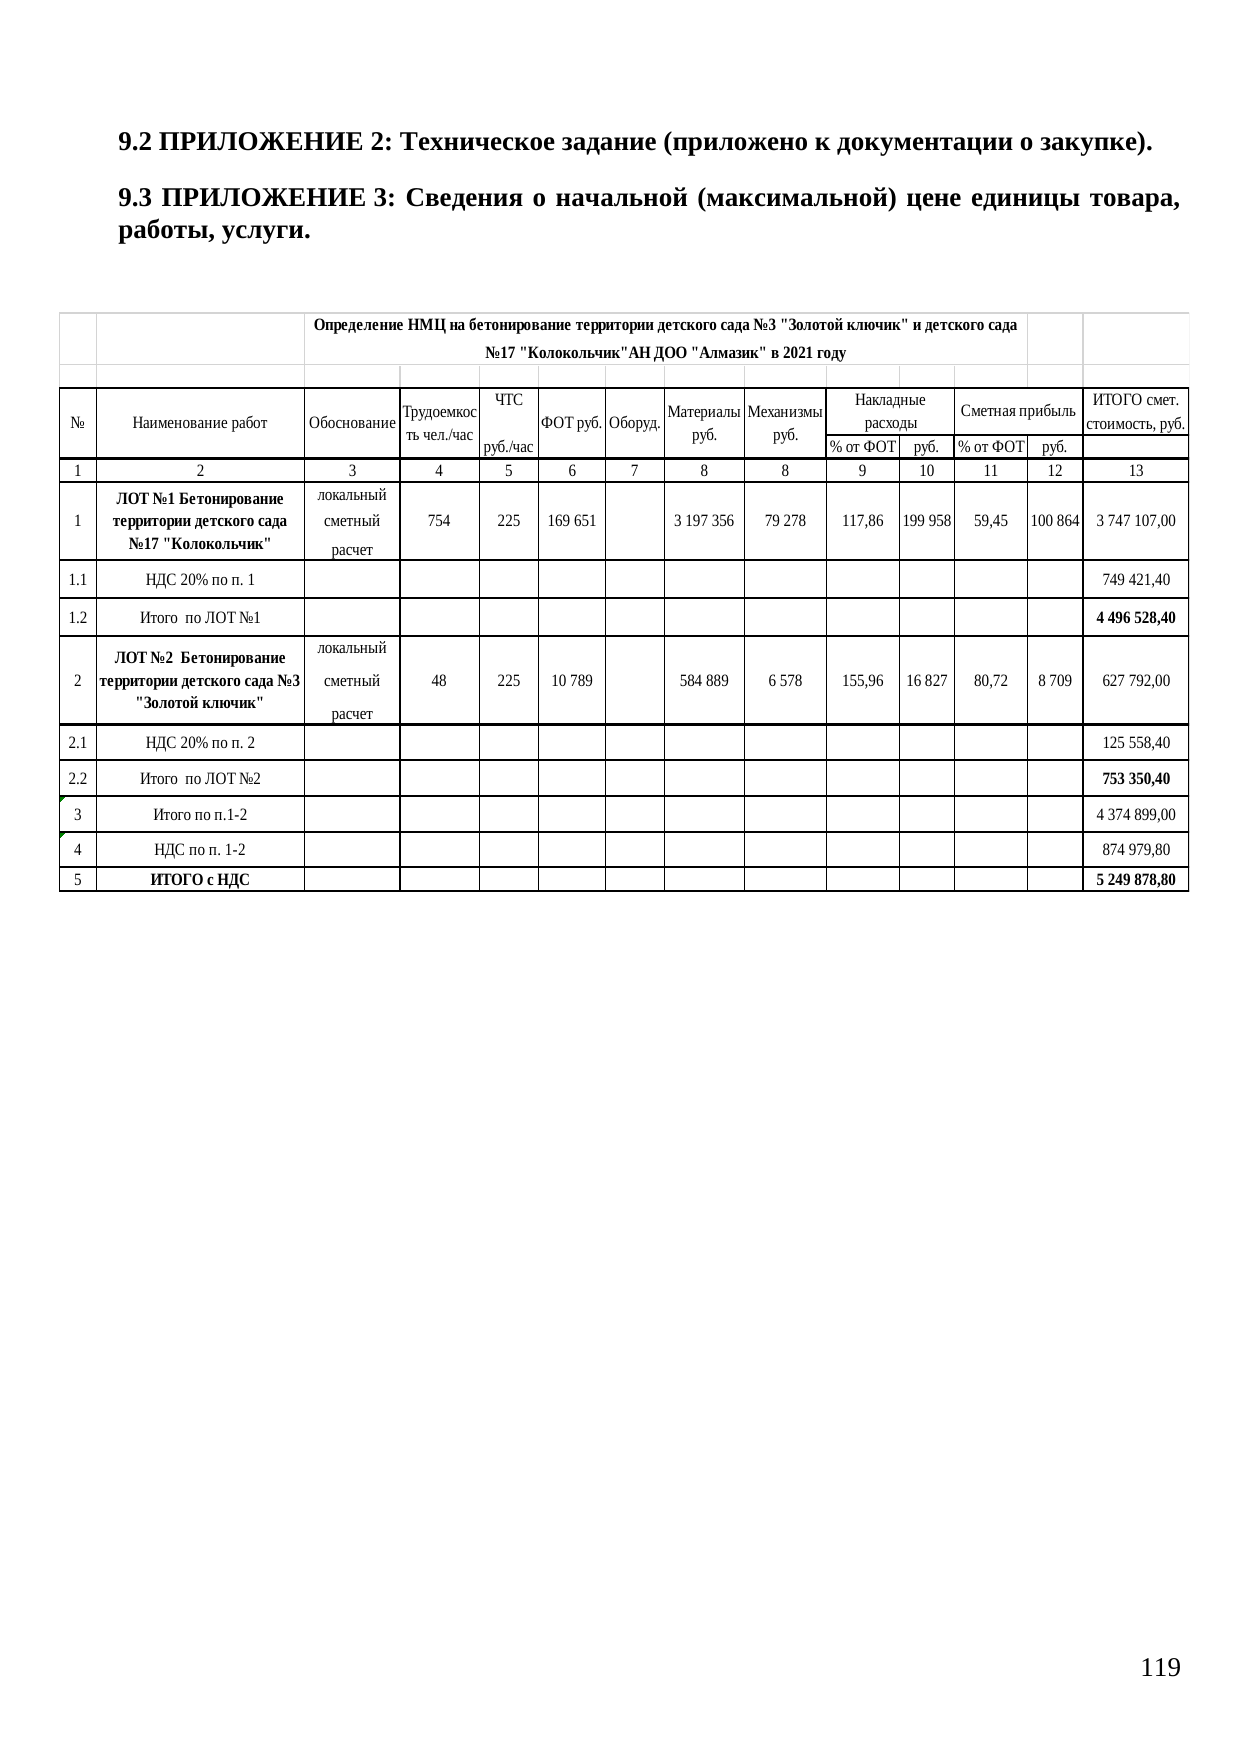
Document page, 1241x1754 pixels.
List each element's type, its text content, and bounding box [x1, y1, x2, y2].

list 9.2 ПРИЛОЖЕНИЕ 2: Техническое задание (приложено к документации о закупке). [118, 125, 1181, 157]
text 9.3 ПРИЛОЖЕНИЕ 3: Сведения о начальной (максимальной) цене единицы товара, работы, услуги. [118, 182, 1181, 244]
